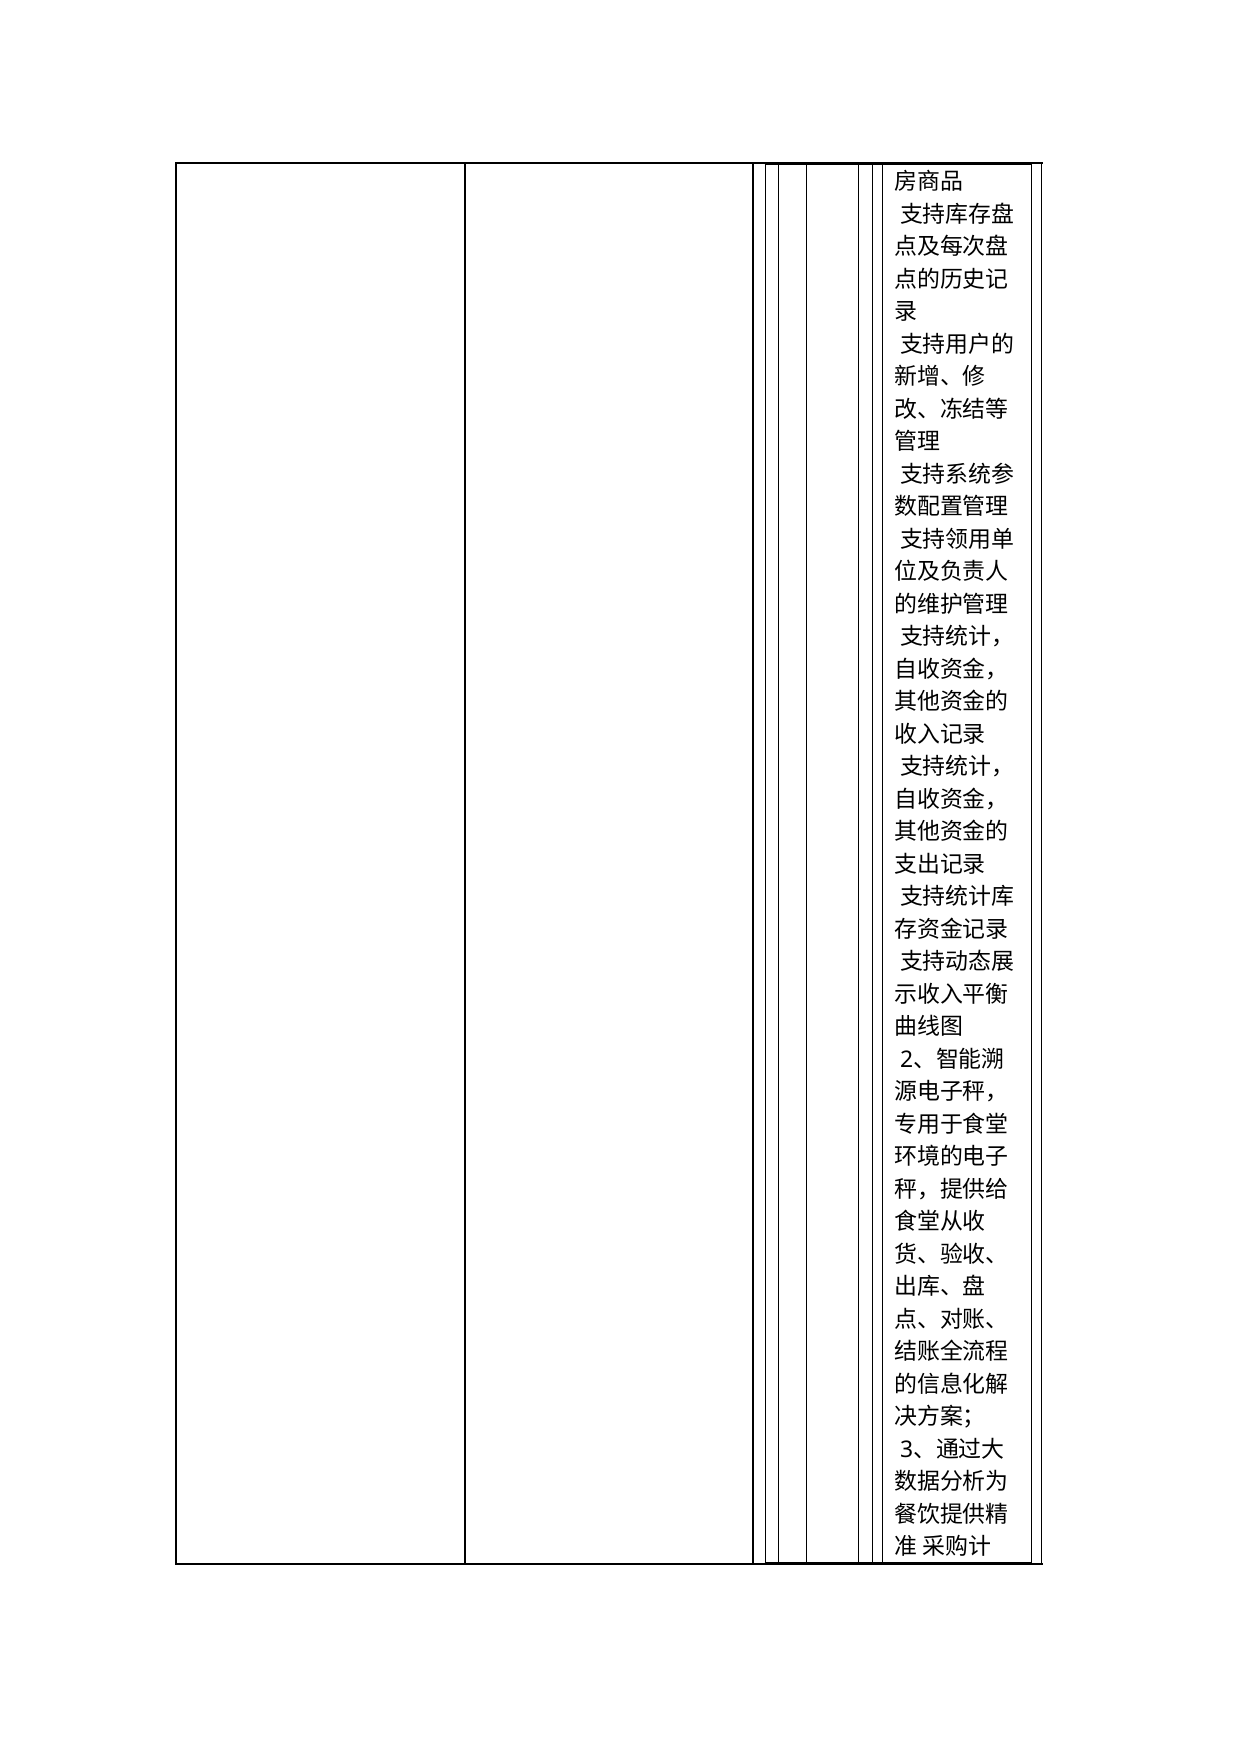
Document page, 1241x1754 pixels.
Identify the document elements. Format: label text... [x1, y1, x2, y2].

table_cell 1 [177, 164, 464, 1563]
table_cell [873, 165, 882, 1562]
table_cell [754, 164, 765, 1563]
table_cell [807, 165, 858, 1562]
table_cell ▲ [466, 164, 752, 1563]
table_cell [1032, 164, 1041, 1563]
table_cell [883, 165, 1031, 1562]
table_cell [779, 165, 806, 1562]
table_cell [859, 165, 872, 1562]
table_cell [766, 165, 778, 1562]
